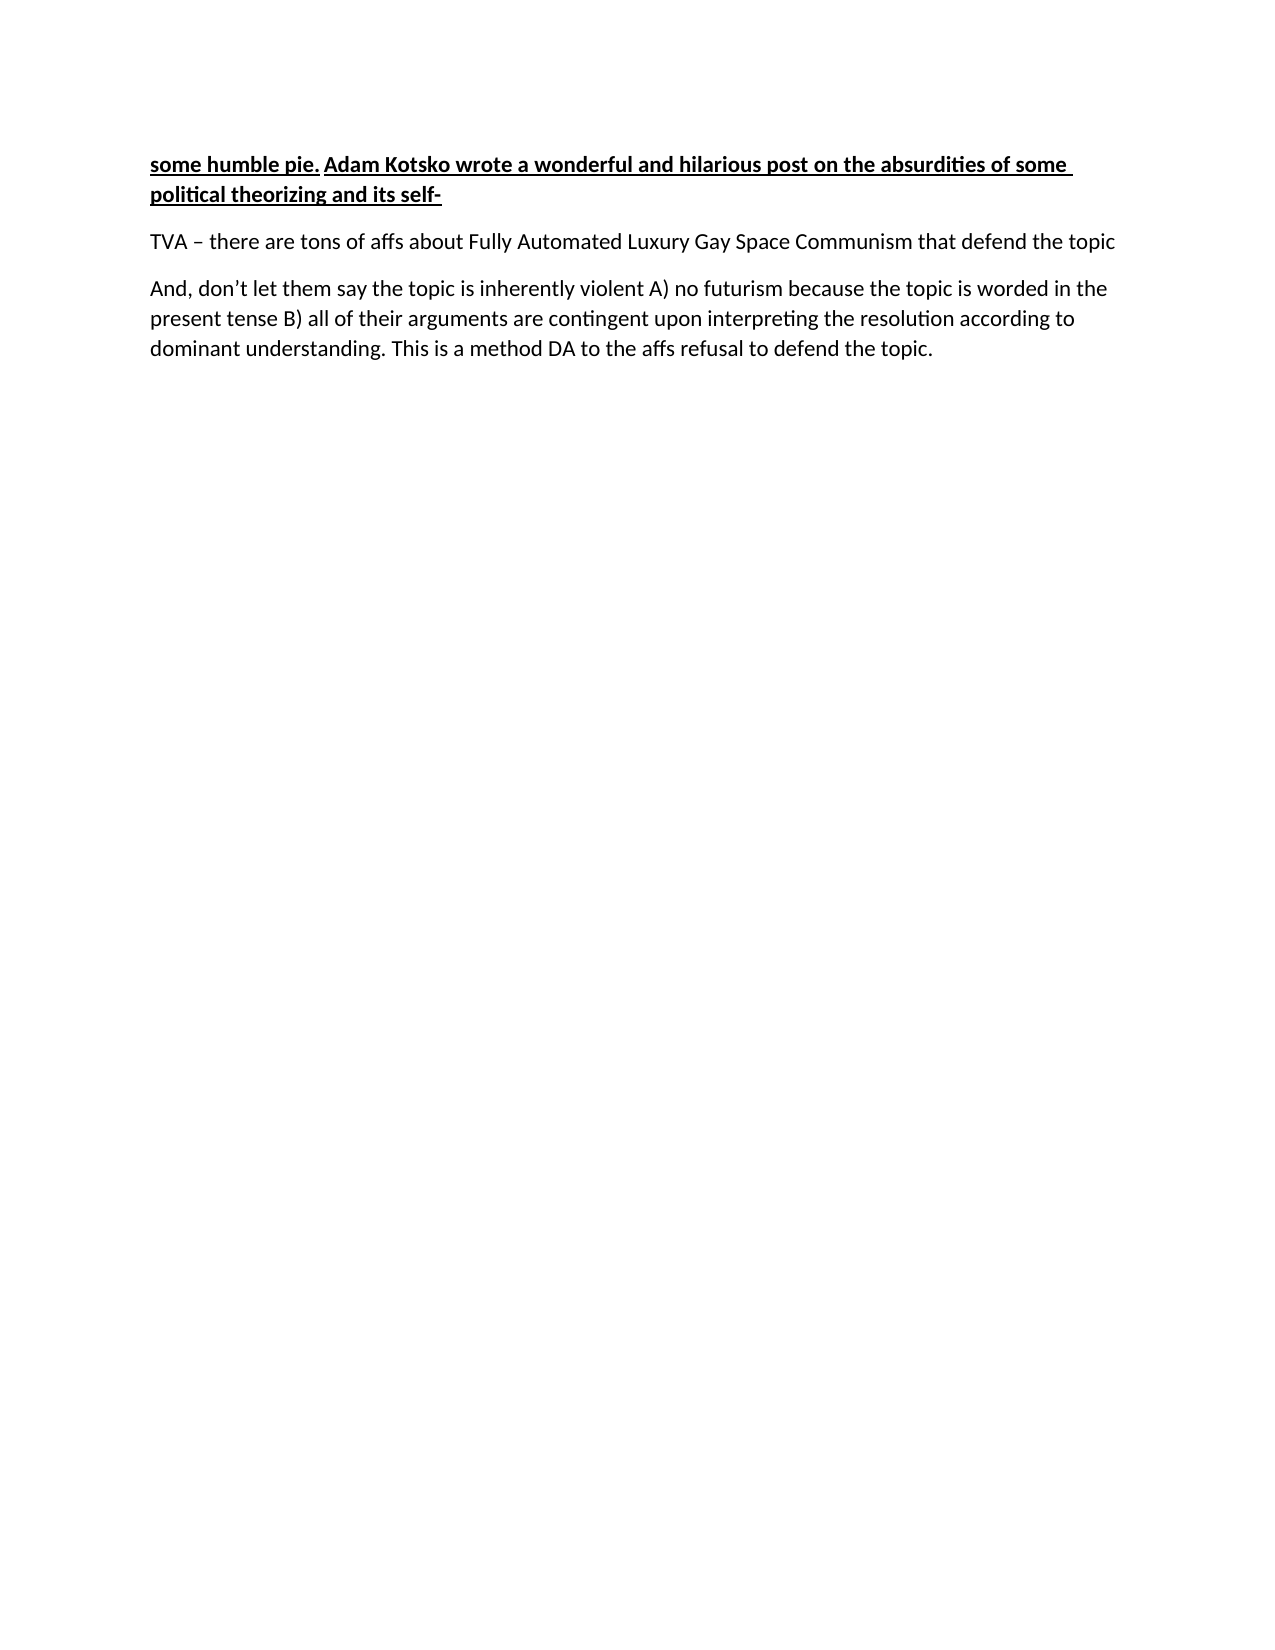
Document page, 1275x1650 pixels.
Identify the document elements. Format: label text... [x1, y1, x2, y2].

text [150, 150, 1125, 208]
text And, don’t let them say the topic is inherently violent A) no futurism because the topic is worded in the present tense B) all of their arguments are contingent upon interpreting the resolution according to dominant understanding. This is a method DA to the affs refusal to defend the topic. [150, 274, 1125, 362]
text TVA – there are tons of affs about Fully Automated Luxury Gay Space Communism that defend the topic [150, 227, 1125, 255]
